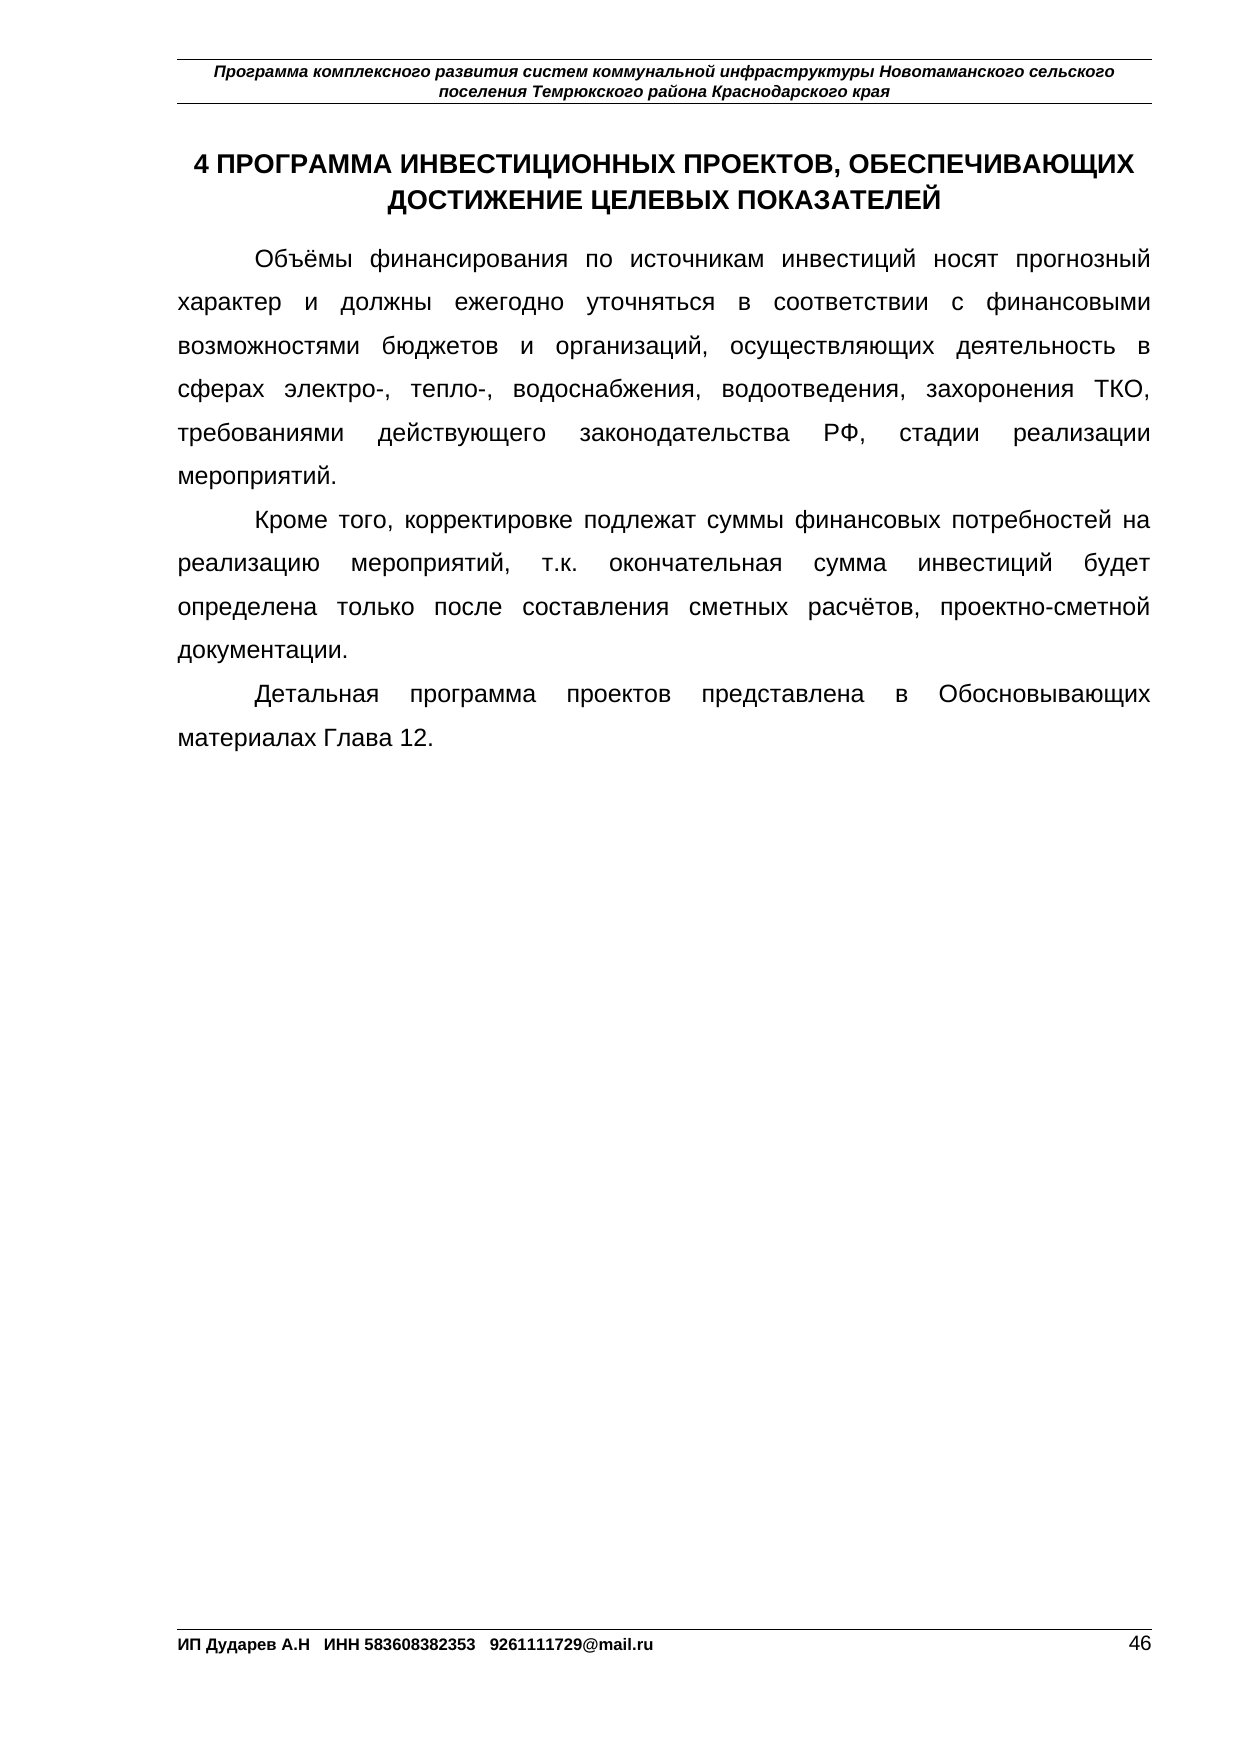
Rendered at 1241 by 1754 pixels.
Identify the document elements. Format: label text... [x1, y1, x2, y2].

text Объёмы финансирования по источникам инвестиций носят прогнозный характер и должны ежегодно уточняться в соответствии с финансовыми возможностями бюджетов и организаций, осуществляющих деятельность в сферах электро-, тепло-, водоснабжения, водоотведения, захоронения ТКО, требованиями действующего законодательства РФ, стадии реализации мероприятий. [177, 232, 1152, 493]
text Кроме того, корректировке подлежат суммы финансовых потребностей на реализацию мероприятий, т.к. окончательная сумма инвестиций будет определена только после составления сметных расчётов, проектно-сметной документации. [177, 493, 1152, 668]
text Детальная программа проектов представлена в Обосновывающих материалах Глава 12. [177, 668, 1152, 755]
subtitle Программа инвестиционных проектов, обеспечивающих достижение целевых показателей [177, 148, 1152, 215]
